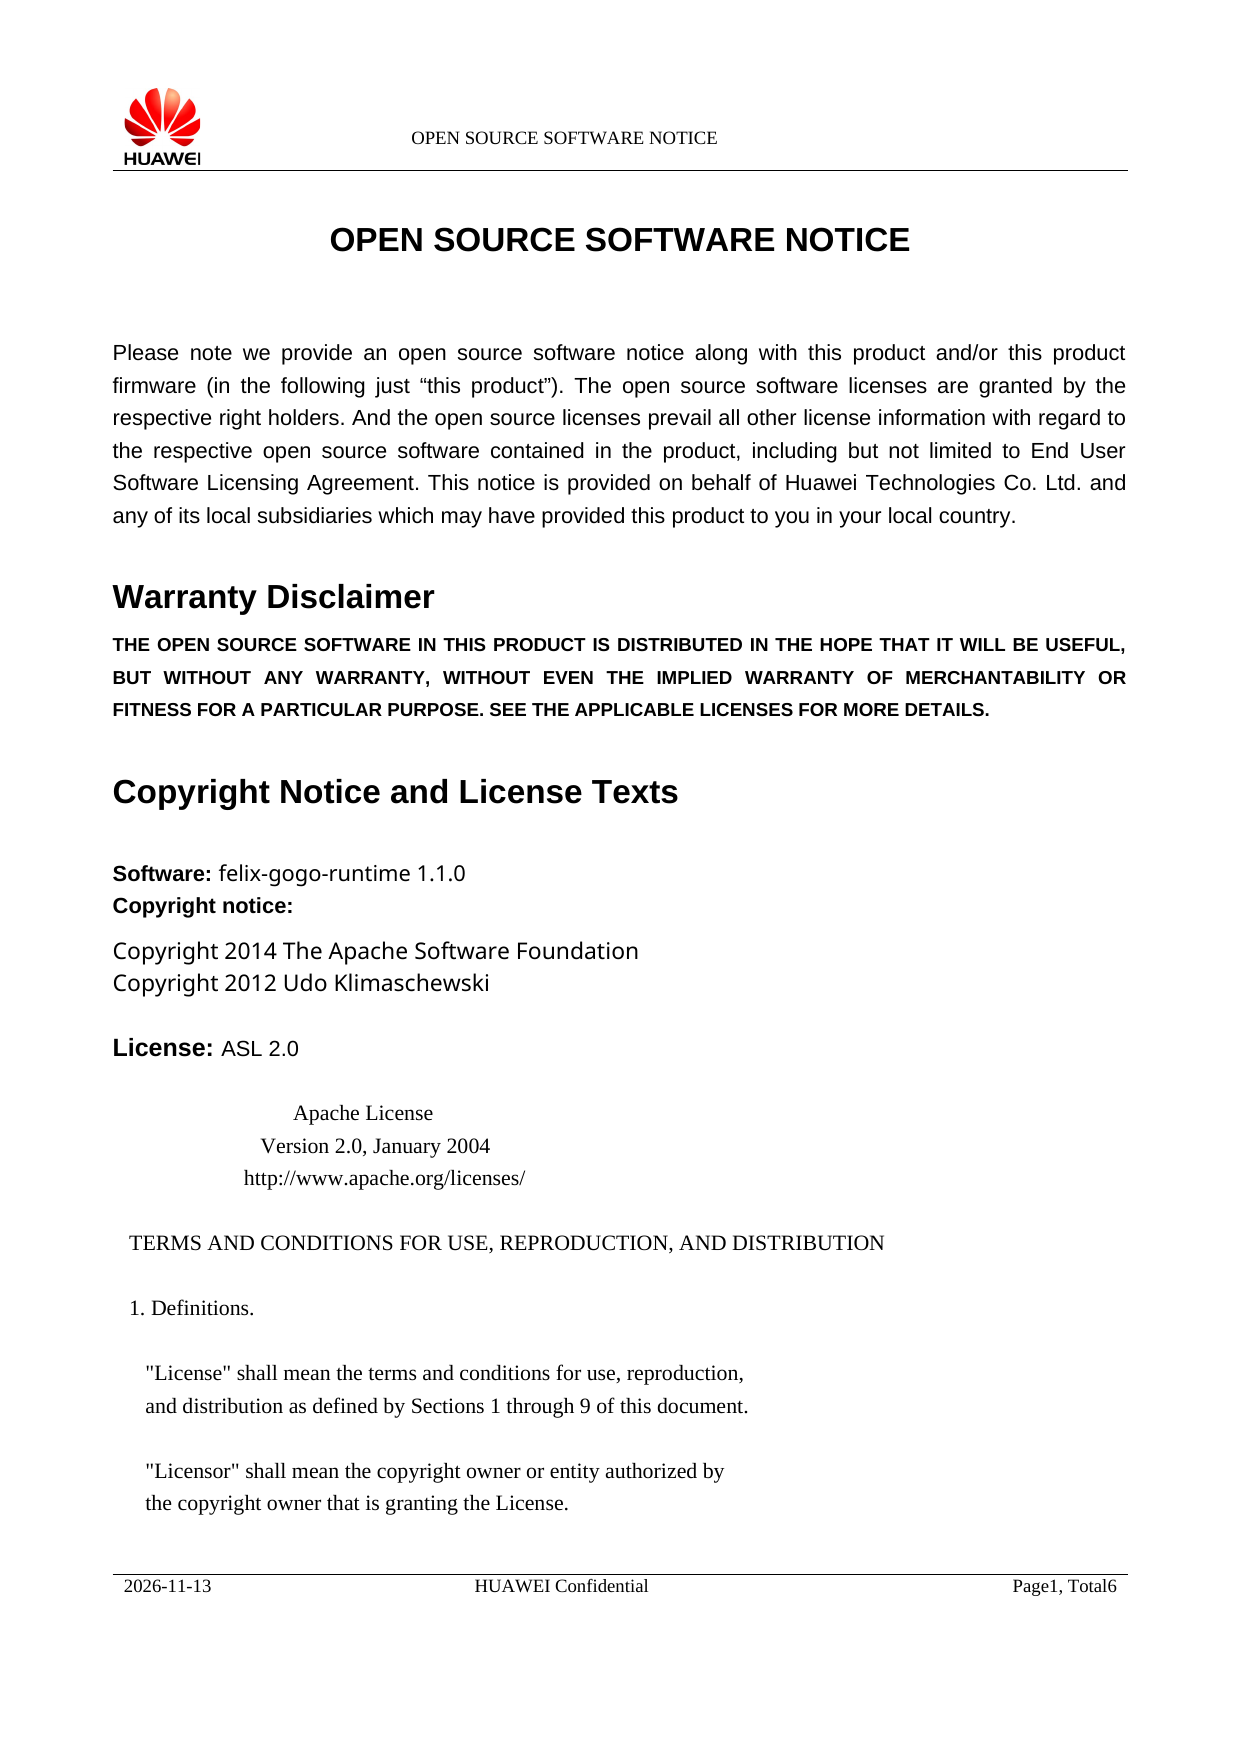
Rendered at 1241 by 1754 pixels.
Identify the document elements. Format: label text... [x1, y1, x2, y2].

text OPEN SOURCE SOFTWARE NOTICE [112, 206, 1128, 271]
text Please note we provide an open source software notice along with this product and/or this product firmware (in the following just “this product”). The open source software licenses are granted by the respective right holders. And the open source licenses prevail all other license information with regard to the respective open source software contained in the product, including but not limited to End User Software Licensing Agreement. This notice is provided on behalf of Huawei Technologies Co. Ltd. and any of its local subsidiaries which may have provided this product to you in your local country. [112, 336, 1128, 531]
text The open source software in this product is distributed in the hope that it will be useful, but WITHOUT ANY WARRANTY, without even the implied warranty of MERCHANTABILITY or FITNESS FOR A PARTICULAR PURPOSE. See the applicable licenses for more details. [112, 629, 1128, 726]
picture [124, 88, 201, 165]
text Warranty Disclaimer [112, 564, 1128, 629]
text License: ASL 2.0 [112, 1031, 1128, 1064]
title Software: felix-gogo-runtime 1.1.0 [112, 856, 1128, 889]
text Copyright notice: [112, 889, 1128, 921]
text Copyright 2014 The Apache Software Foundation Copyright 2012 Udo Klimaschewski [112, 934, 1128, 1031]
text Copyright Notice and License Texts [112, 759, 1128, 824]
